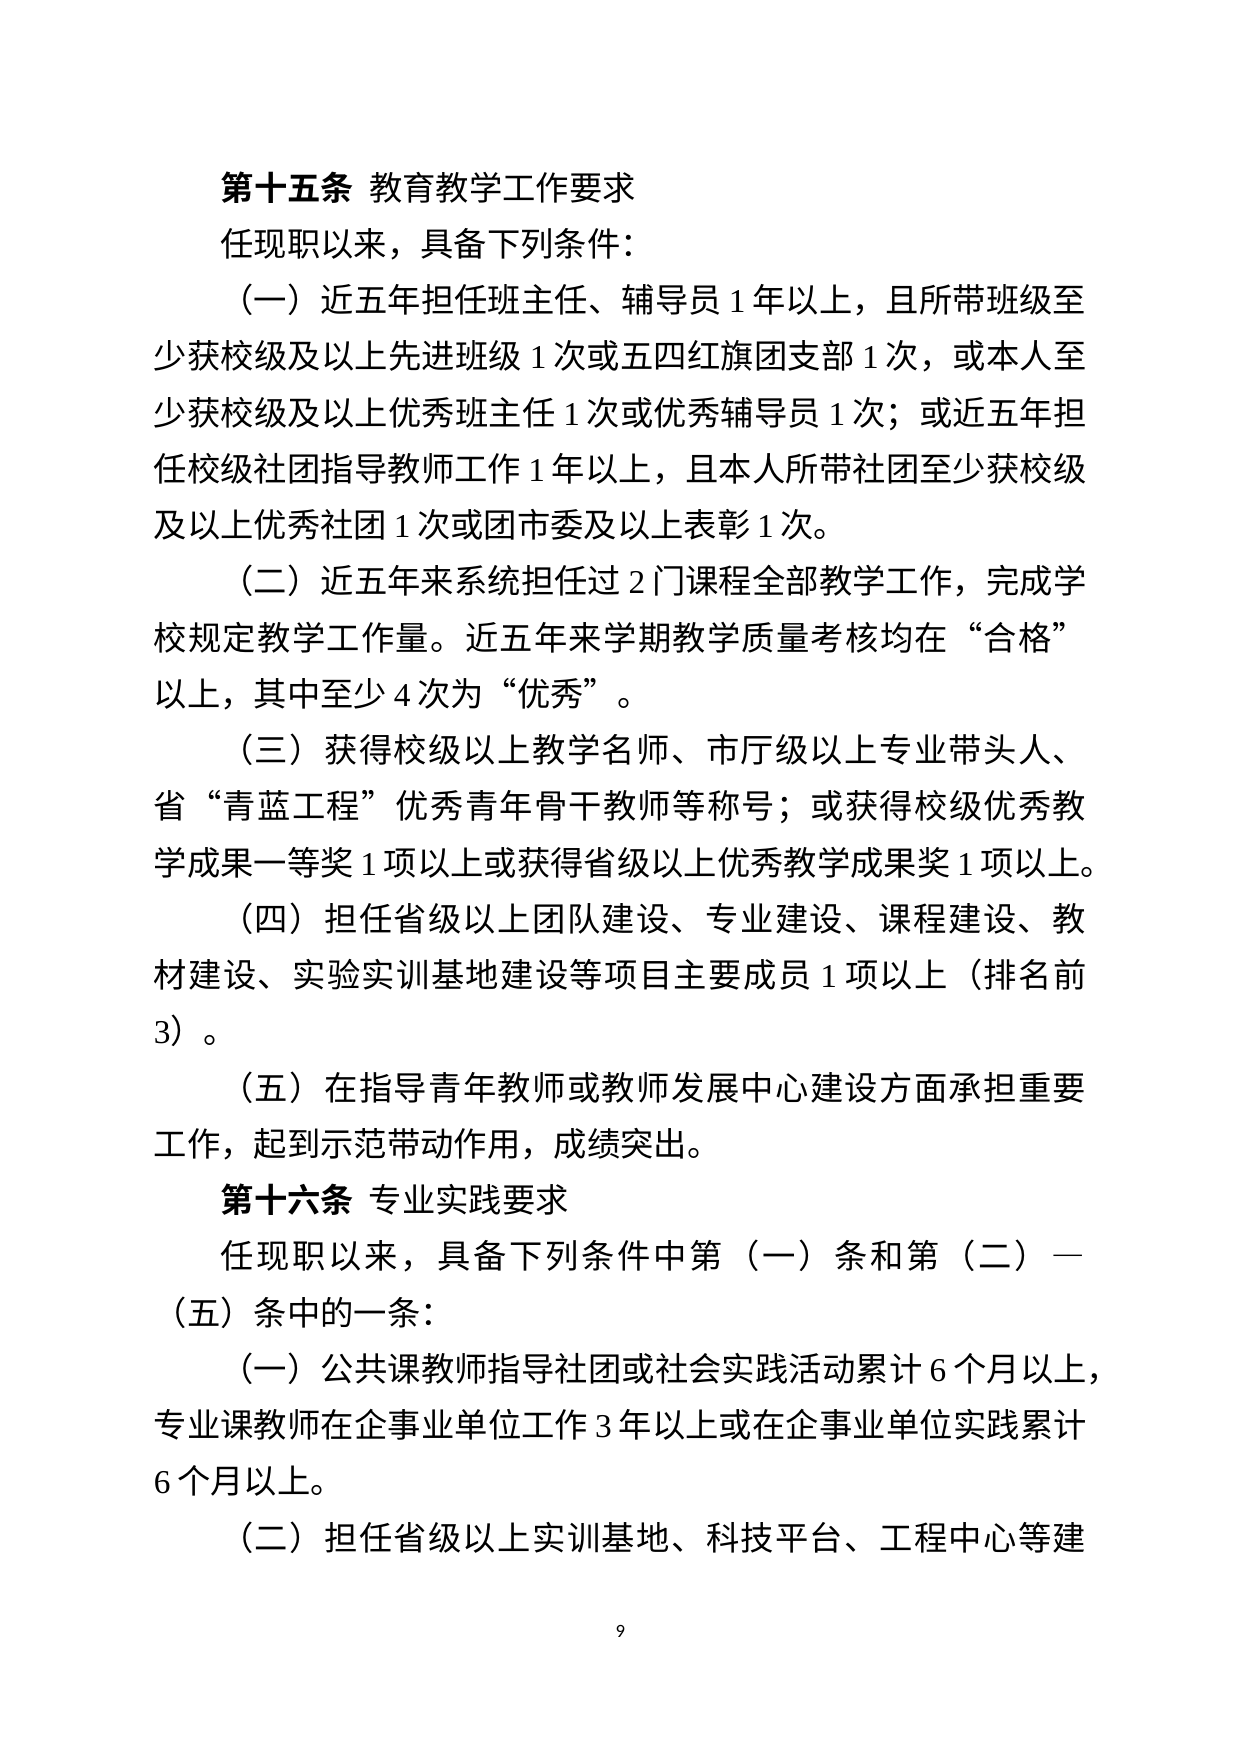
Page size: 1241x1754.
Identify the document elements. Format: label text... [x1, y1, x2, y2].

text （二）近五年来系统担任过2门课程全部教学工作，完成学校规定教学工作量。近五年来学期教学质量考核均在“合格”以上，其中至少4次为“优秀”。 [153, 547, 1087, 716]
text （一）近五年担任班主任、辅导员1年以上，且所带班级至少获校级及以上先进班级1次或五四红旗团支部1次，或本人至少获校级及以上优秀班主任1次或优秀辅导员1次；或近五年担任校级社团指导教师工作1年以上，且本人所带社团至少获校级及以上优秀社团1次或团市委及以上表彰1次。 [153, 266, 1087, 547]
text （一）公共课教师指导社团或社会实践活动累计6个月以上，专业课教师在企事业单位工作3年以上或在企事业单位实践累计6个月以上。 [153, 1335, 1087, 1503]
text （四）担任省级以上团队建设、专业建设、课程建设、教材建设、实验实训基地建设等项目主要成员1项以上（排名前3）。 [153, 885, 1087, 1053]
text （五）在指导青年教师或教师发展中心建设方面承担重要工作，起到示范带动作用，成绩突出。 [153, 1053, 1087, 1166]
text 任现职以来，具备下列条件： [153, 210, 1087, 266]
text 第十六条 专业实践要求 [153, 1166, 1087, 1222]
text 第十五条 教育教学工作要求 [153, 153, 1087, 210]
text （三）获得校级以上教学名师、市厅级以上专业带头人、省“青蓝工程”优秀青年骨干教师等称号；或获得校级优秀教学成果一等奖1项以上或获得省级以上优秀教学成果奖1项以上。 [153, 716, 1087, 885]
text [153, 1503, 1087, 1560]
text 任现职以来，具备下列条件中第（一）条和第（二）—（五）条中的一条： [153, 1222, 1087, 1335]
